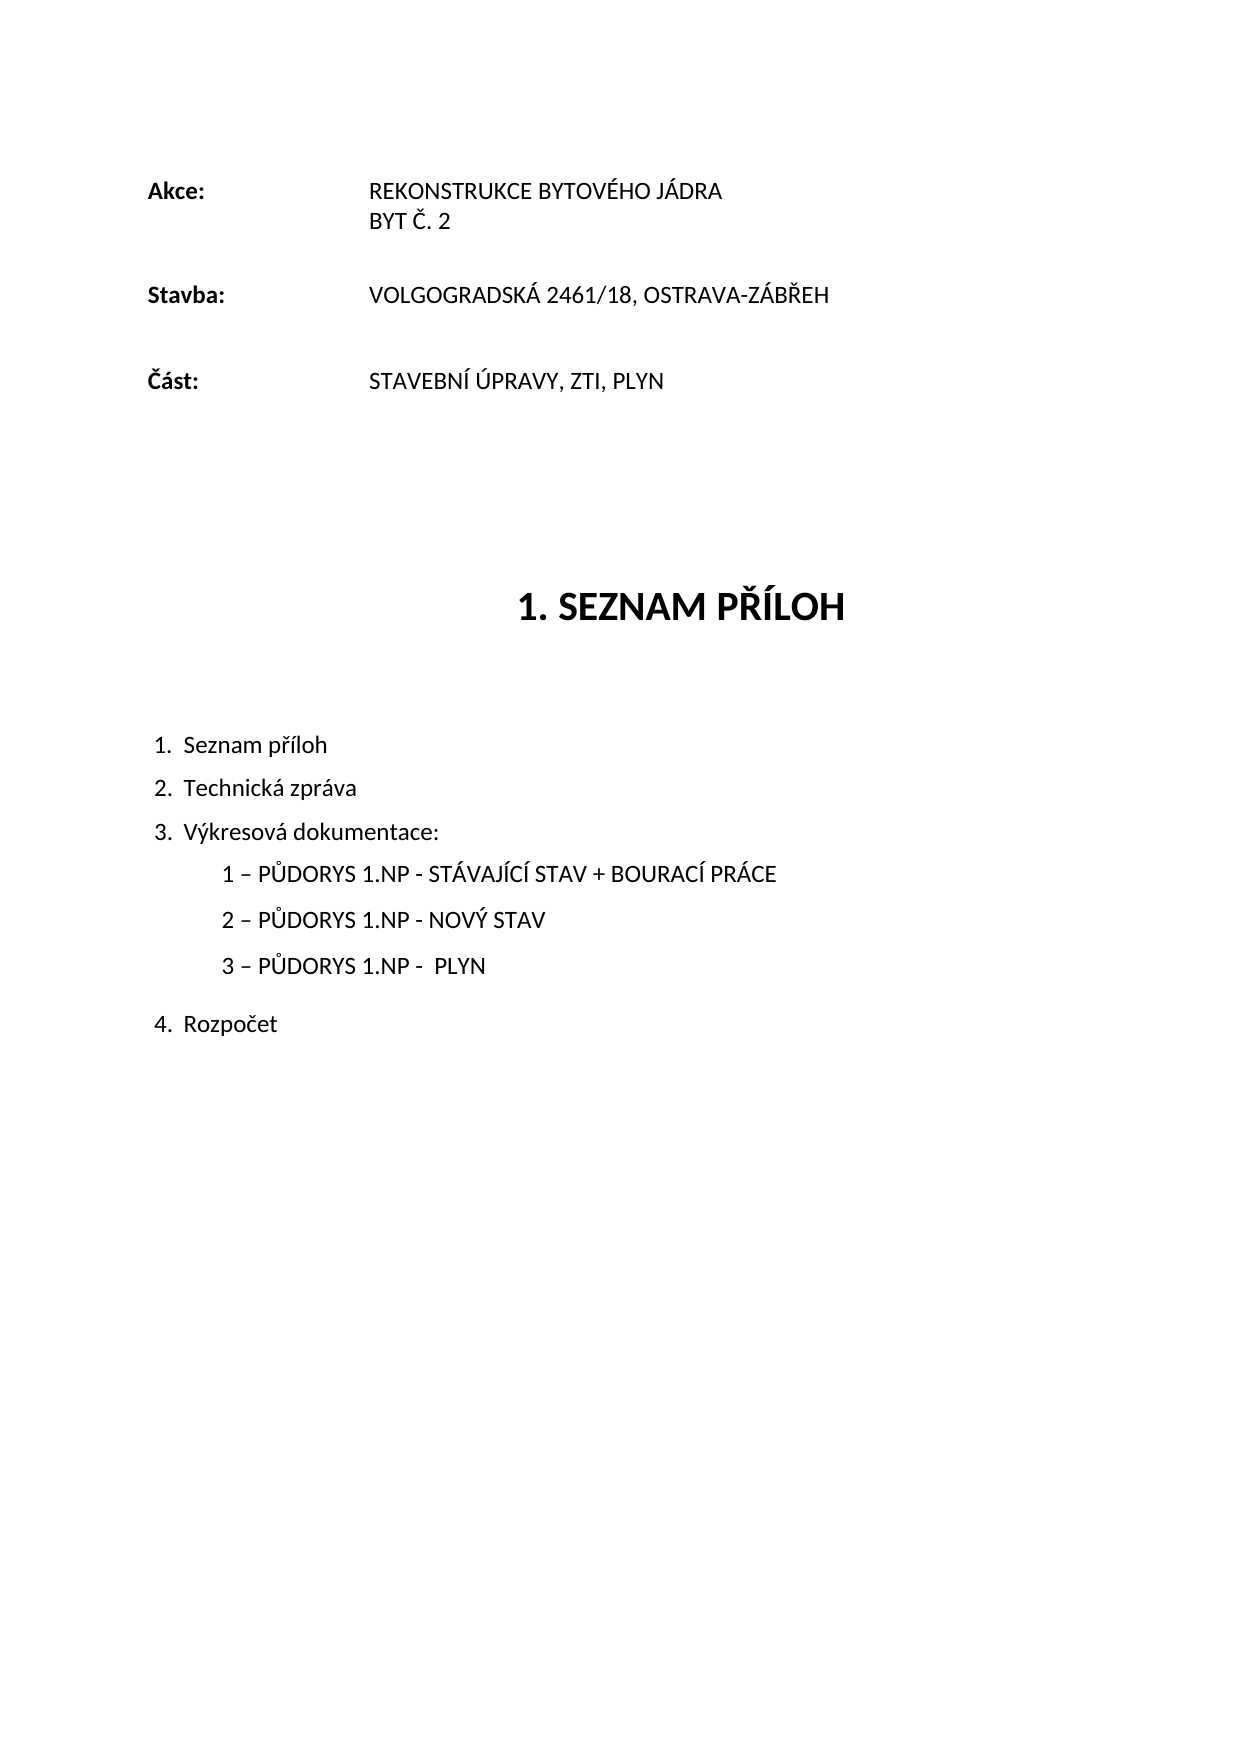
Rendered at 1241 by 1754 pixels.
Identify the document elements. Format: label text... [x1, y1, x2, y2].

text Část: STAVEBNÍ ÚPRAVY, ZTI, PLYN [148, 365, 1107, 396]
text Stavba: VOLGOGRADSKÁ 2461/18, OSTRAVA-ZÁBŘEH [148, 279, 1107, 309]
text 1 – PŮDORYS 1.NP - STÁVAJÍCÍ STAV + BOURACÍ PRÁCE [148, 859, 1107, 889]
list Výkresová dokumentace: [154, 816, 1107, 846]
text 1. Seznam příloh [148, 729, 1107, 760]
text 3 – PŮDORYS 1.NP - PLYN [148, 950, 1107, 981]
text 2 – PŮDORYS 1.NP - NOVÝ STAV [148, 904, 1107, 935]
text BYT Č. 2 [148, 206, 1107, 236]
list Technická zpráva [154, 773, 1107, 803]
list Rozpočet [154, 1008, 1107, 1039]
text 1. SEZNAM PŘÍLOH [441, 580, 1107, 631]
text Akce: REKONSTRUKCE BYTOVÉHO JÁDRA [148, 175, 1107, 206]
